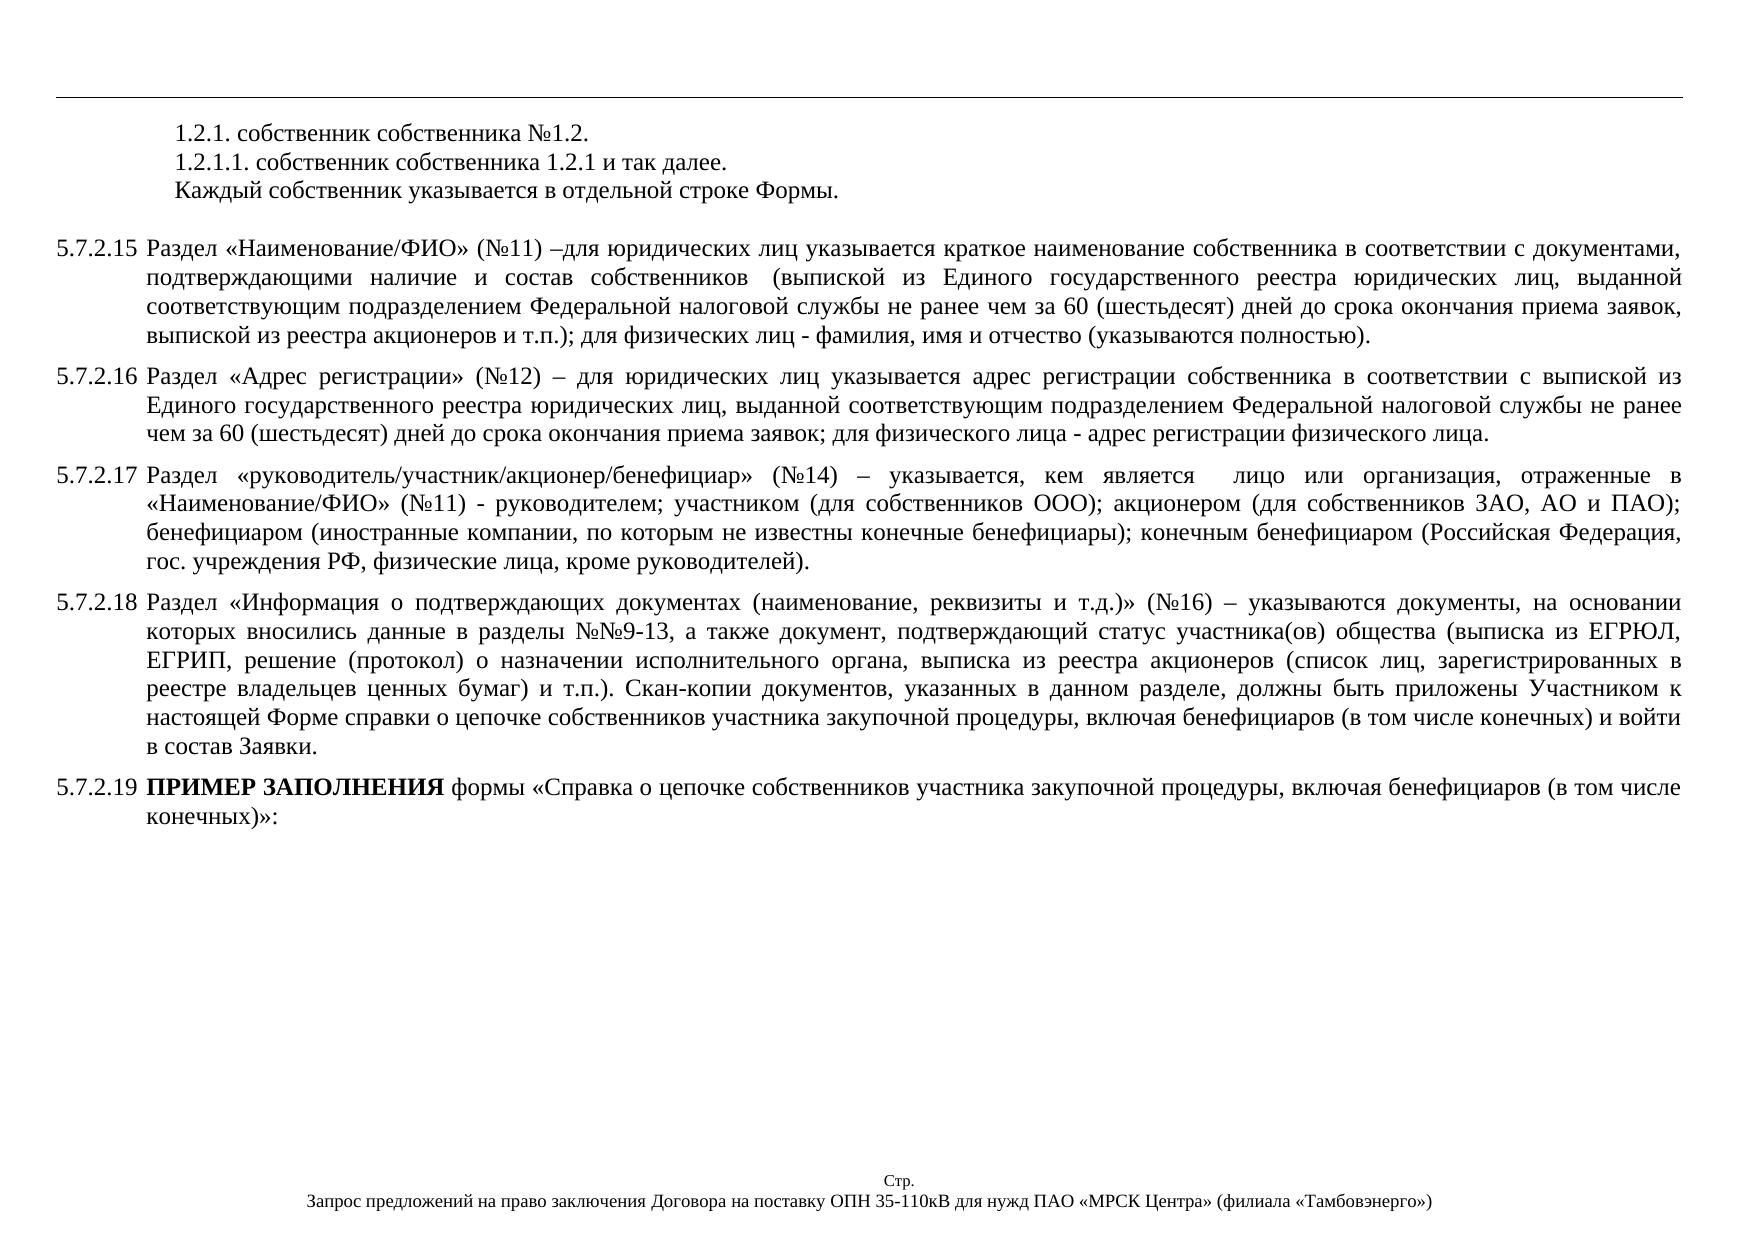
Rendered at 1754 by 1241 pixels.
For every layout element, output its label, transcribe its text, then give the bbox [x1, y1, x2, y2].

list Пример заполнения формы «Справка о цепочке собственников участника закупочной процедуры, включая бенефициаров (в том числе конечных)»: [56, 772, 1683, 830]
list Раздел «руководитель/участник/акционер/бенефициар» (№14) – указывается, кем является лицо или организация, отраженные в «Наименование/ФИО» (№11) - руководителем; участником (для собственников ООО); акционером (для собственников ЗАО, АО и ПАО); бенефициаром (иностранные компании, по которым не известны конечные бенефициары); конечным бенефициаром (Российская Федерация, гос. учреждения РФ, физические лица, кроме руководителей). [56, 460, 1683, 575]
text Каждый собственник указывается в отдельной строке Формы. [56, 176, 1683, 204]
list Раздел «Информация о подтверждающих документах (наименование, реквизиты и т.д.)» (№16) – указываются документы, на основании которых вносились данные в разделы №№9-13, а также документ, подтверждающий статус участника(ов) общества (выписка из ЕГРЮЛ, ЕГРИП, решение (протокол) о назначении исполнительного органа, выписка из реестра акционеров (список лиц, зарегистрированных в реестре владельцев ценных бумаг) и т.п.). Скан-копии документов, указанных в данном разделе, должны быть приложены Участником к настоящей Форме справки о цепочке собственников участника закупочной процедуры, включая бенефициаров (в том числе конечных) и войти в состав Заявки. [56, 587, 1683, 760]
list Раздел «Адрес регистрации» (№12) – для юридических лиц указывается адрес регистрации собственника в соответствии с выпиской из Единого государственного реестра юридических лиц, выданной соответствующим подразделением Федеральной налоговой службы не ранее чем за 60 (шестьдесят) дней до срока окончания приема заявок; для физического лица - адрес регистрации физического лица. [56, 361, 1683, 447]
list Раздел «Наименование/ФИО» (№11) –для юридических лиц указывается краткое наименование собственника в соответствии с документами, подтверждающими наличие и состав собственников (выпиской из Единого государственного реестра юридических лиц, выданной соответствующим подразделением Федеральной налоговой службы не ранее чем за 60 (шестьдесят) дней до срока окончания приема заявок, выпиской из реестра акционеров и т.п.); для физических лиц - фамилия, имя и отчество (указываются полностью). [56, 233, 1683, 348]
text 1.2.1. собственник собственника №1.2. [56, 118, 1683, 147]
text 1.2.1.1. собственник собственника 1.2.1 и так далее. [56, 147, 1683, 176]
